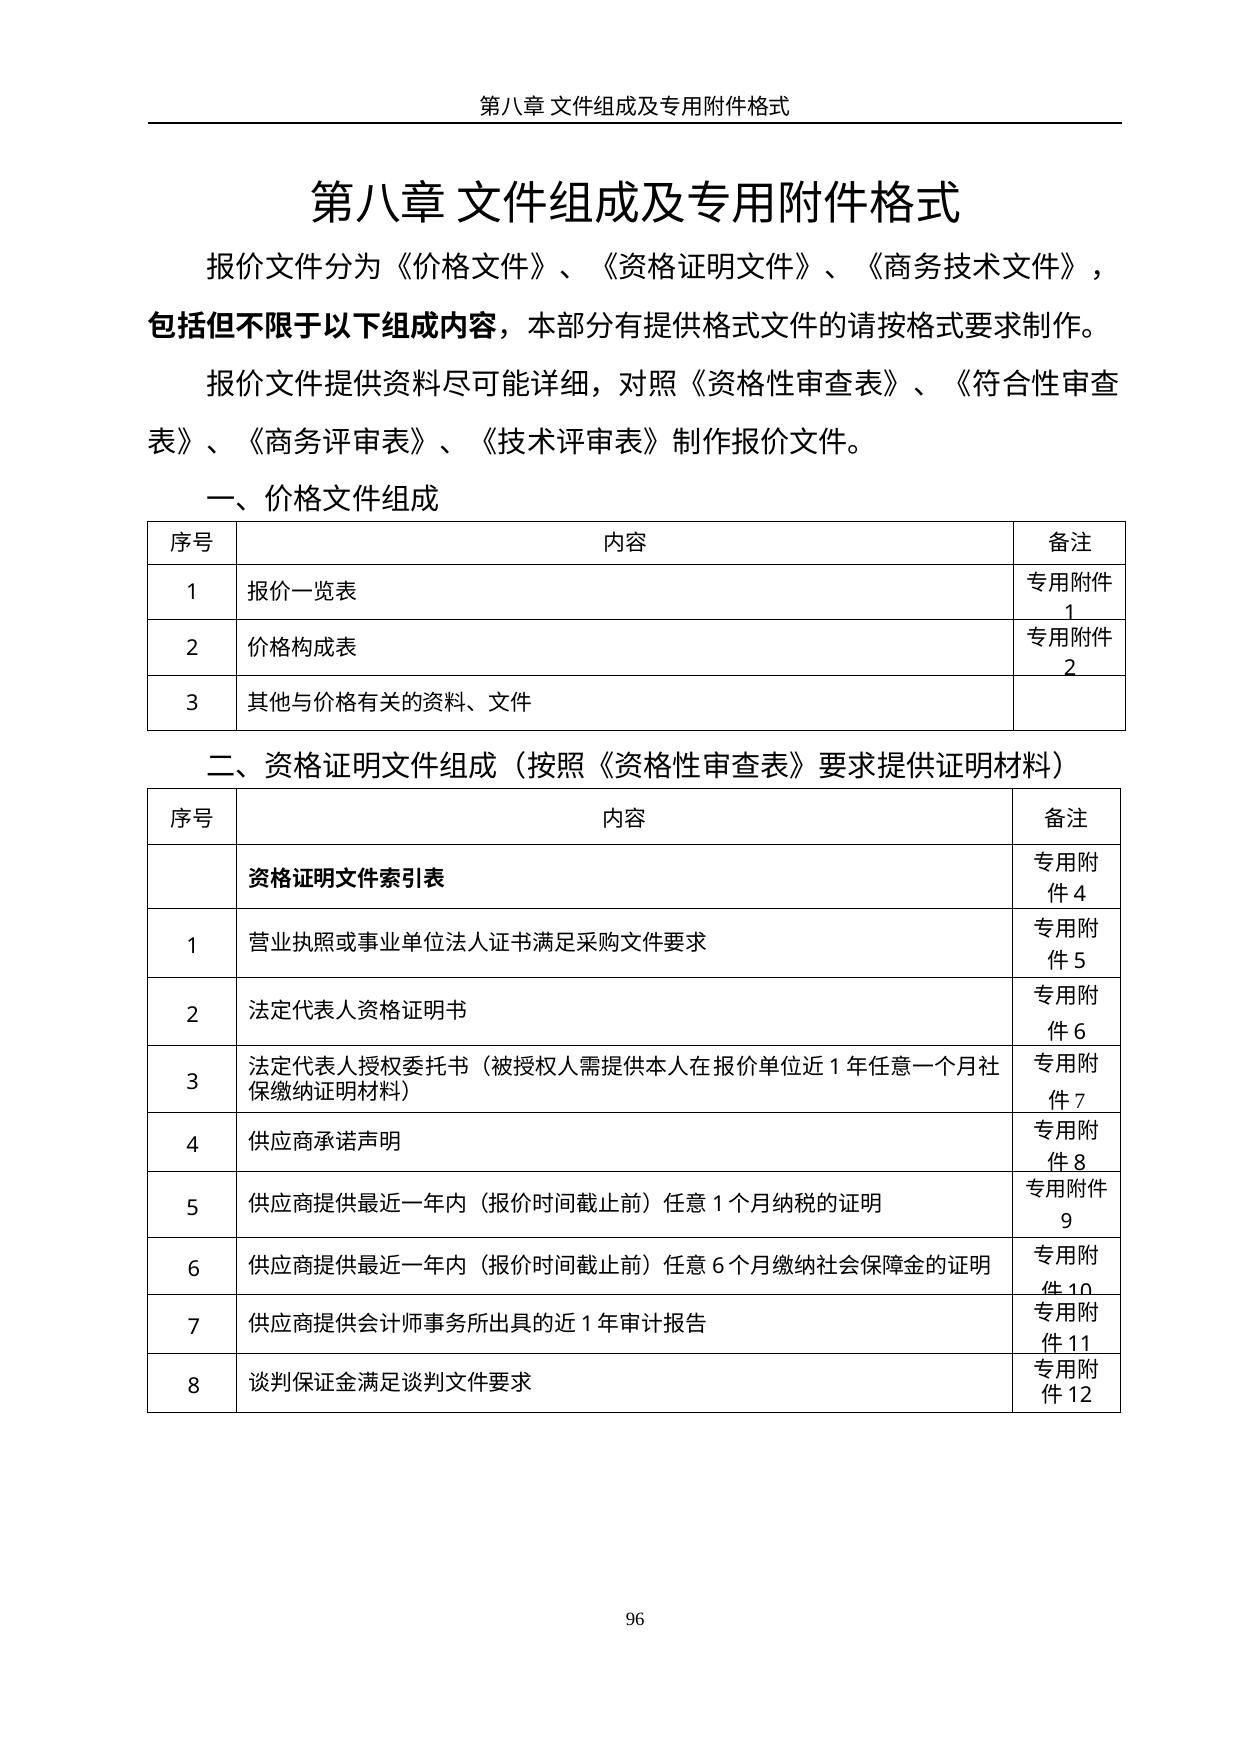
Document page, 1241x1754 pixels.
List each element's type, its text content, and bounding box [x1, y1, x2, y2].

table_header 备注 [1014, 522, 1125, 564]
table_header 序号 [148, 789, 236, 843]
table_cell 专用附件6 [1013, 978, 1120, 1045]
table_cell 2 [148, 620, 236, 675]
table_cell 2 [148, 978, 236, 1045]
table_header 备注 [1013, 789, 1120, 843]
table_cell 专用附件4 [1013, 845, 1120, 908]
table_cell 价格构成表 [237, 620, 1013, 675]
table_cell 供应商承诺声明 [237, 1113, 1012, 1171]
table_cell 供应商提供最近一年内（报价时间截止前）任意1个月纳税的证明 [237, 1172, 1012, 1237]
table_cell 法定代表人资格证明书 [237, 978, 1012, 1045]
table_cell 法定代表人授权委托书（被授权人需提供本人在报价单位近1年任意一个月社保缴纳证明材料） [237, 1046, 1012, 1112]
table_cell 专用附件8 [1013, 1113, 1120, 1171]
text 二、资格证明文件组成（按照《资格性审查表》要求提供证明材料） [148, 731, 1122, 788]
table_cell 供应商提供会计师事务所出具的近1年审计报告 [237, 1295, 1012, 1353]
table_cell 资格证明文件索引表 [237, 845, 1012, 908]
table_cell 专用附件9 [1013, 1172, 1120, 1237]
table_header 序号 [148, 522, 236, 564]
table_cell 1 [148, 565, 236, 619]
table_cell 专用附件1 [1014, 565, 1125, 619]
table_cell [148, 845, 236, 908]
table_header 内容 [237, 789, 1012, 843]
text 报价文件提供资料尽可能详细，对照《资格性审查表》、《符合性审查表》、《商务评审表》、《技术评审表》制作报价文件。 [148, 348, 1122, 464]
table_cell 专用附件5 [1013, 909, 1120, 977]
text 报价文件分为《价格文件》、《资格证明文件》、《商务技术文件》，包括但不限于以下组成内容，本部分有提供格式文件的请按格式要求制作。 [148, 231, 1122, 348]
table_cell 3 [148, 1046, 236, 1112]
table_cell 7 [148, 1295, 236, 1353]
subtitle 第八章 文件组成及专用附件格式 [148, 173, 1122, 231]
table_cell 专用附件12 [1013, 1354, 1120, 1412]
table_cell 供应商提供最近一年内（报价时间截止前）任意6个月缴纳社会保障金的证明 [237, 1238, 1012, 1294]
table_cell 专用附件10 [1013, 1238, 1120, 1294]
table_cell 专用附件7 [1013, 1046, 1120, 1112]
table_cell 专用附件2 [1014, 620, 1125, 675]
text 一、价格文件组成 [148, 464, 1122, 521]
table_cell 5 [148, 1172, 236, 1237]
table_cell 谈判保证金满足谈判文件要求 [237, 1354, 1012, 1412]
table_cell 8 [148, 1354, 236, 1412]
table_cell 专用附件11 [1013, 1295, 1120, 1353]
table_cell 1 [148, 909, 236, 977]
table_cell 营业执照或事业单位法人证书满足采购文件要求 [237, 909, 1012, 977]
table_cell [1014, 676, 1125, 730]
table_cell 4 [148, 1113, 236, 1171]
table_cell 其他与价格有关的资料、文件 [237, 676, 1013, 730]
table_header 内容 [237, 522, 1013, 564]
table_cell 6 [148, 1238, 236, 1294]
table_cell 3 [148, 676, 236, 730]
table_cell 报价一览表 [237, 565, 1013, 619]
